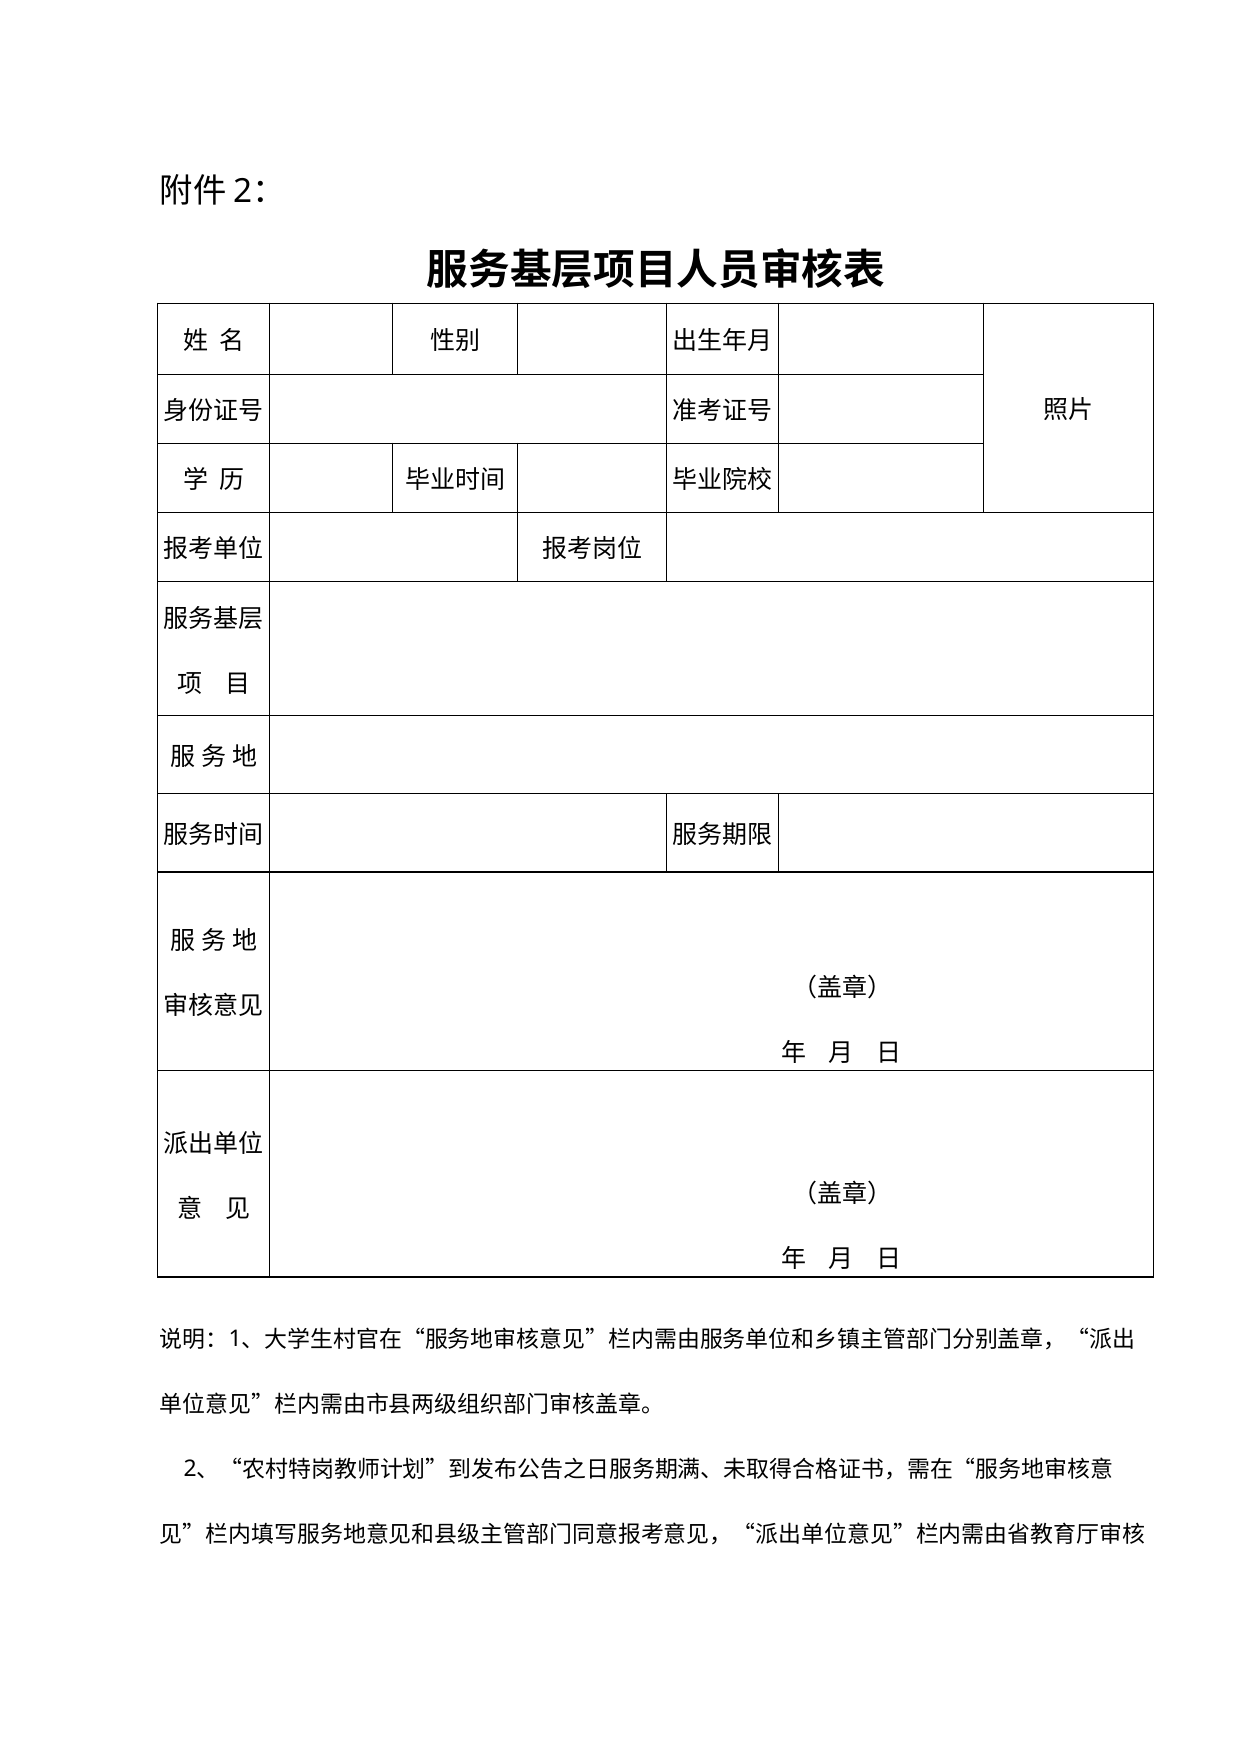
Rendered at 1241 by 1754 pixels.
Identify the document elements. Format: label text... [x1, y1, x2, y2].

table_header 附件2： 服务基层项目人员审核表 [158, 162, 1153, 303]
table_cell 派出单位意 见 [158, 1071, 269, 1276]
table_cell 服务时间 [158, 794, 269, 871]
table_cell [270, 304, 392, 373]
table_cell [270, 375, 666, 443]
table_cell 姓 名 [158, 304, 269, 373]
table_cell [158, 1278, 1153, 1592]
table_cell [779, 794, 1153, 871]
table_cell 毕业时间 [393, 444, 517, 512]
table_cell 身份证号 [158, 375, 269, 443]
table_cell [270, 582, 1153, 715]
table_cell [667, 513, 1153, 581]
table_cell 服务期限 [667, 794, 778, 871]
table_cell （盖章） 年 月 日 [270, 1071, 1153, 1276]
table_cell 报考岗位 [518, 513, 666, 581]
table_cell 服务基层项 目 [158, 582, 269, 715]
table_cell [779, 375, 983, 443]
table_cell [270, 513, 517, 581]
table_cell [779, 444, 983, 512]
table_cell [270, 794, 666, 871]
table_cell 报考单位 [158, 513, 269, 581]
table_cell [270, 716, 1153, 793]
table_cell 服 务 地 [158, 716, 269, 793]
table_cell 照片 [984, 304, 1153, 512]
table_cell 性别 [393, 304, 517, 373]
table_cell （盖章） 年 月 日 [270, 873, 1153, 1070]
table_cell 服 务 地 审核意见 [158, 873, 269, 1070]
table_cell 出生年月 [667, 304, 778, 373]
table_cell 准考证号 [667, 375, 778, 443]
table_cell [270, 444, 392, 512]
table_cell [779, 304, 983, 373]
table_cell 毕业院校 [667, 444, 778, 512]
table_cell [518, 444, 666, 512]
table_cell 学 历 [158, 444, 269, 512]
table_cell [518, 304, 666, 373]
